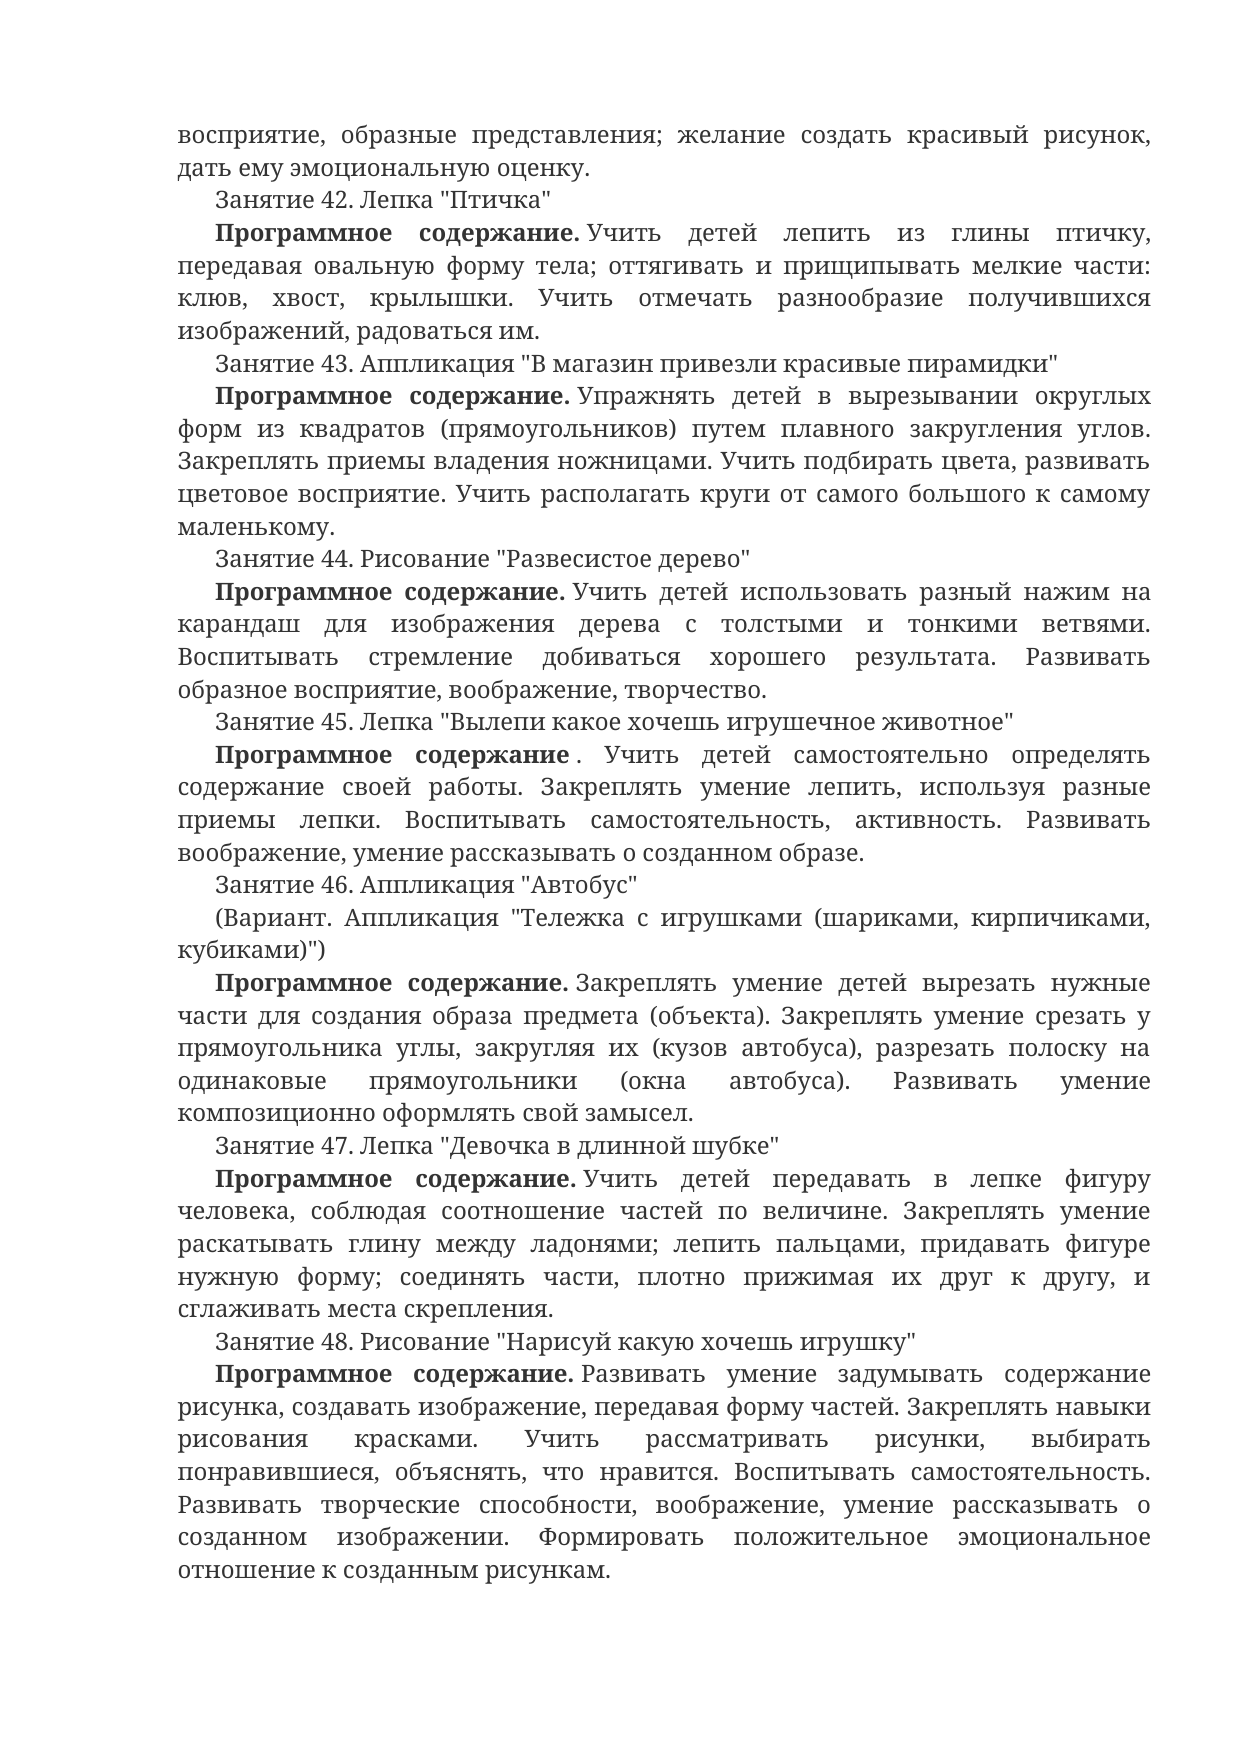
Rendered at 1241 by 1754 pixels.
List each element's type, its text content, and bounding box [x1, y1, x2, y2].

text Занятие 48. Рисование "Нарисуй какую хочешь игрушку" [177, 1324, 1152, 1357]
text Занятие 47. Лепка "Девочка в длинной шубке" [177, 1129, 1152, 1161]
text Программное содержание. Учить детей передавать в лепке фигуру человека, соблюдая соотношение частей по величине. Закреплять умение раскатывать глину между ладонями; лепить пальцами, придавать фигуре нужную форму; соединять части, плотно прижимая их друг к другу, и сглаживать места скрепления. [177, 1161, 1152, 1324]
text Занятие 46. Аппликация "Автобус" [177, 868, 1152, 901]
text Занятие 45. Лепка "Вылепи какое хочешь игрушечное животное" [177, 705, 1152, 738]
text Программное содержание. Учить детей использовать разный нажим на карандаш для изображения дерева с толстыми и тонкими ветвями. Воспитывать стремление добиваться хорошего результата. Развивать образное восприятие, воображение, творчество. [177, 574, 1152, 705]
text (Вариант. Аппликация "Тележка с игрушками (шариками, кирпичиками, кубиками)") [177, 901, 1152, 966]
text Программное содержание. Упражнять детей в вырезывании округлых форм из квадратов (прямоугольников) путем плавного закругления углов. Закреплять приемы владения ножницами. Учить подбирать цвета, развивать цветовое восприятие. Учить располагать круги от самого большого к самому маленькому. [177, 379, 1152, 542]
text Занятие 43. Аппликация "В магазин привезли красивые пирамидки" [177, 346, 1152, 379]
text Программное содержание . Учить детей самостоятельно определять содержание своей работы. Закреплять умение лепить, используя разные приемы лепки. Воспитывать самостоятельность, активность. Развивать воображение, умение рассказывать о созданном образе. [177, 738, 1152, 868]
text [177, 118, 1152, 183]
text Программное содержание. Закреплять умение детей вырезать нужные части для создания образа предмета (объекта). Закреплять умение срезать у прямоугольника углы, закругляя их (кузов автобуса), разрезать полоску на одинаковые прямоугольники (окна автобуса). Развивать умение композиционно оформлять свой замысел. [177, 966, 1152, 1129]
text Занятие 42. Лепка "Птичка" [177, 183, 1152, 216]
text Программное содержание. Учить детей лепить из глины птичку, передавая овальную форму тела; оттягивать и прищипывать мелкие части: клюв, хвост, крылышки. Учить отмечать разнообразие получившихся изображений, радоваться им. [177, 216, 1152, 346]
text Занятие 44. Рисование "Развесистое дерево" [177, 542, 1152, 574]
text Программное содержание. Развивать умение задумывать содержание рисунка, создавать изображение, передавая форму частей. Закреплять навыки рисования красками. Учить рассматривать рисунки, выбирать понравившиеся, объяснять, что нравится. Воспитывать самостоятельность. Развивать творческие способности, воображение, умение рассказывать о созданном изображении. Формировать положительное эмоциональное отношение к созданным рисункам. [177, 1357, 1152, 1585]
